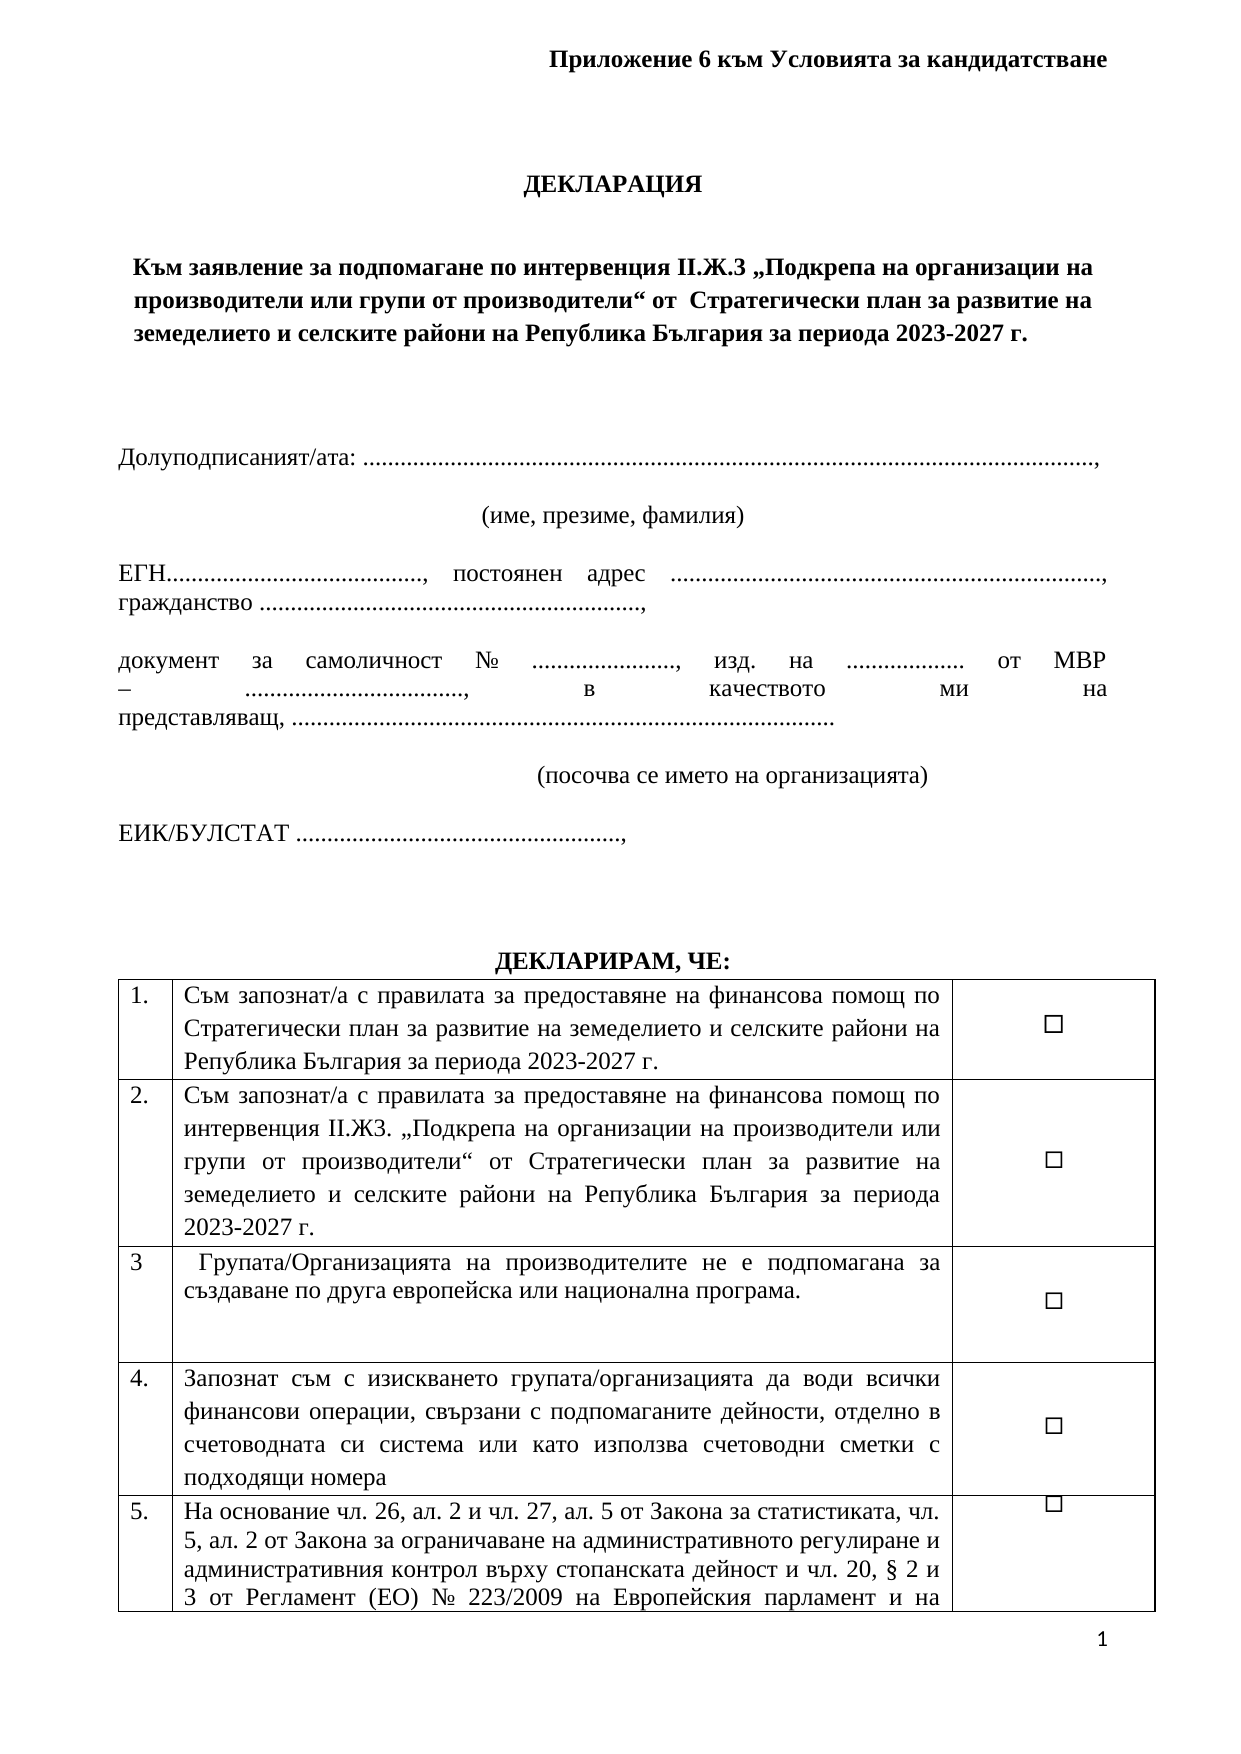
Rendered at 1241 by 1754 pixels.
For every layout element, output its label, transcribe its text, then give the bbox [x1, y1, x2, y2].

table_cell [173, 1496, 952, 1611]
table_header Съм запознат/а с правилата за предоставяне на финансова помощ по Стратегически план за развитие на земеделието и селските райони на Република България за периода 2023-2027 г. [173, 980, 952, 1079]
table_cell Групата/Организацията на производителите не е подпомагана за създаване по друга европейска или национална програма. [173, 1247, 952, 1362]
text документ за самоличност № ......................., изд. на ................... от МВР – ..................................., в качеството ми на представляващ, ....................................................................................... [118, 645, 1107, 731]
table_cell 3 [119, 1247, 172, 1362]
table_cell Запознат съм с изискването групата/организацията да води всички финансови операции, свързани с подпомаганите дейности, отделно в счетоводната си система или като използва счетоводни сметки с подходящи номера [173, 1363, 952, 1495]
text ЕИК/БУЛСТАТ ...................................................., [118, 818, 1107, 847]
table_cell 4. [119, 1363, 172, 1495]
table_cell [953, 1363, 1154, 1495]
table_header [953, 980, 1154, 1079]
subtitle Към заявление за подпомагане по интервенция II.Ж.3 „Подкрепа на организации на производители или групи от производители“ от Стратегически план за развитие на земеделието и селските райони на Република България за периода 2023-2027 г. [118, 252, 1107, 347]
text Долуподписаният/ата: ....................................................................................................................., [118, 442, 1107, 471]
table_cell 5. [119, 1496, 172, 1611]
text ЕГН........................................., постоянен адрес ....................................................................., гражданство ............................................................., [118, 558, 1107, 616]
text Приложение 6 към Условията за кандидатстване [118, 44, 1107, 73]
text (име, презиме, фамилия) [118, 500, 1107, 529]
table_cell [953, 1080, 1154, 1246]
table_cell 2. [119, 1080, 172, 1246]
table_header 1. [119, 980, 172, 1079]
table_cell [953, 1496, 1154, 1611]
text (посочва се името на организацията) [118, 760, 1107, 789]
text ДЕКЛАРАЦИЯ [118, 169, 1107, 197]
table_cell Съм запознат/а с правилата за предоставяне на финансова помощ по интервенция II.Ж3. „Подкрепа на организации на производители или групи от производители“ от Стратегически план за развитие на земеделието и селските райони на Република България за периода 2023-2027 г. [173, 1080, 952, 1246]
text ДЕКЛАРИРАМ, ЧЕ: [118, 946, 1107, 975]
table_cell [953, 1247, 1154, 1362]
